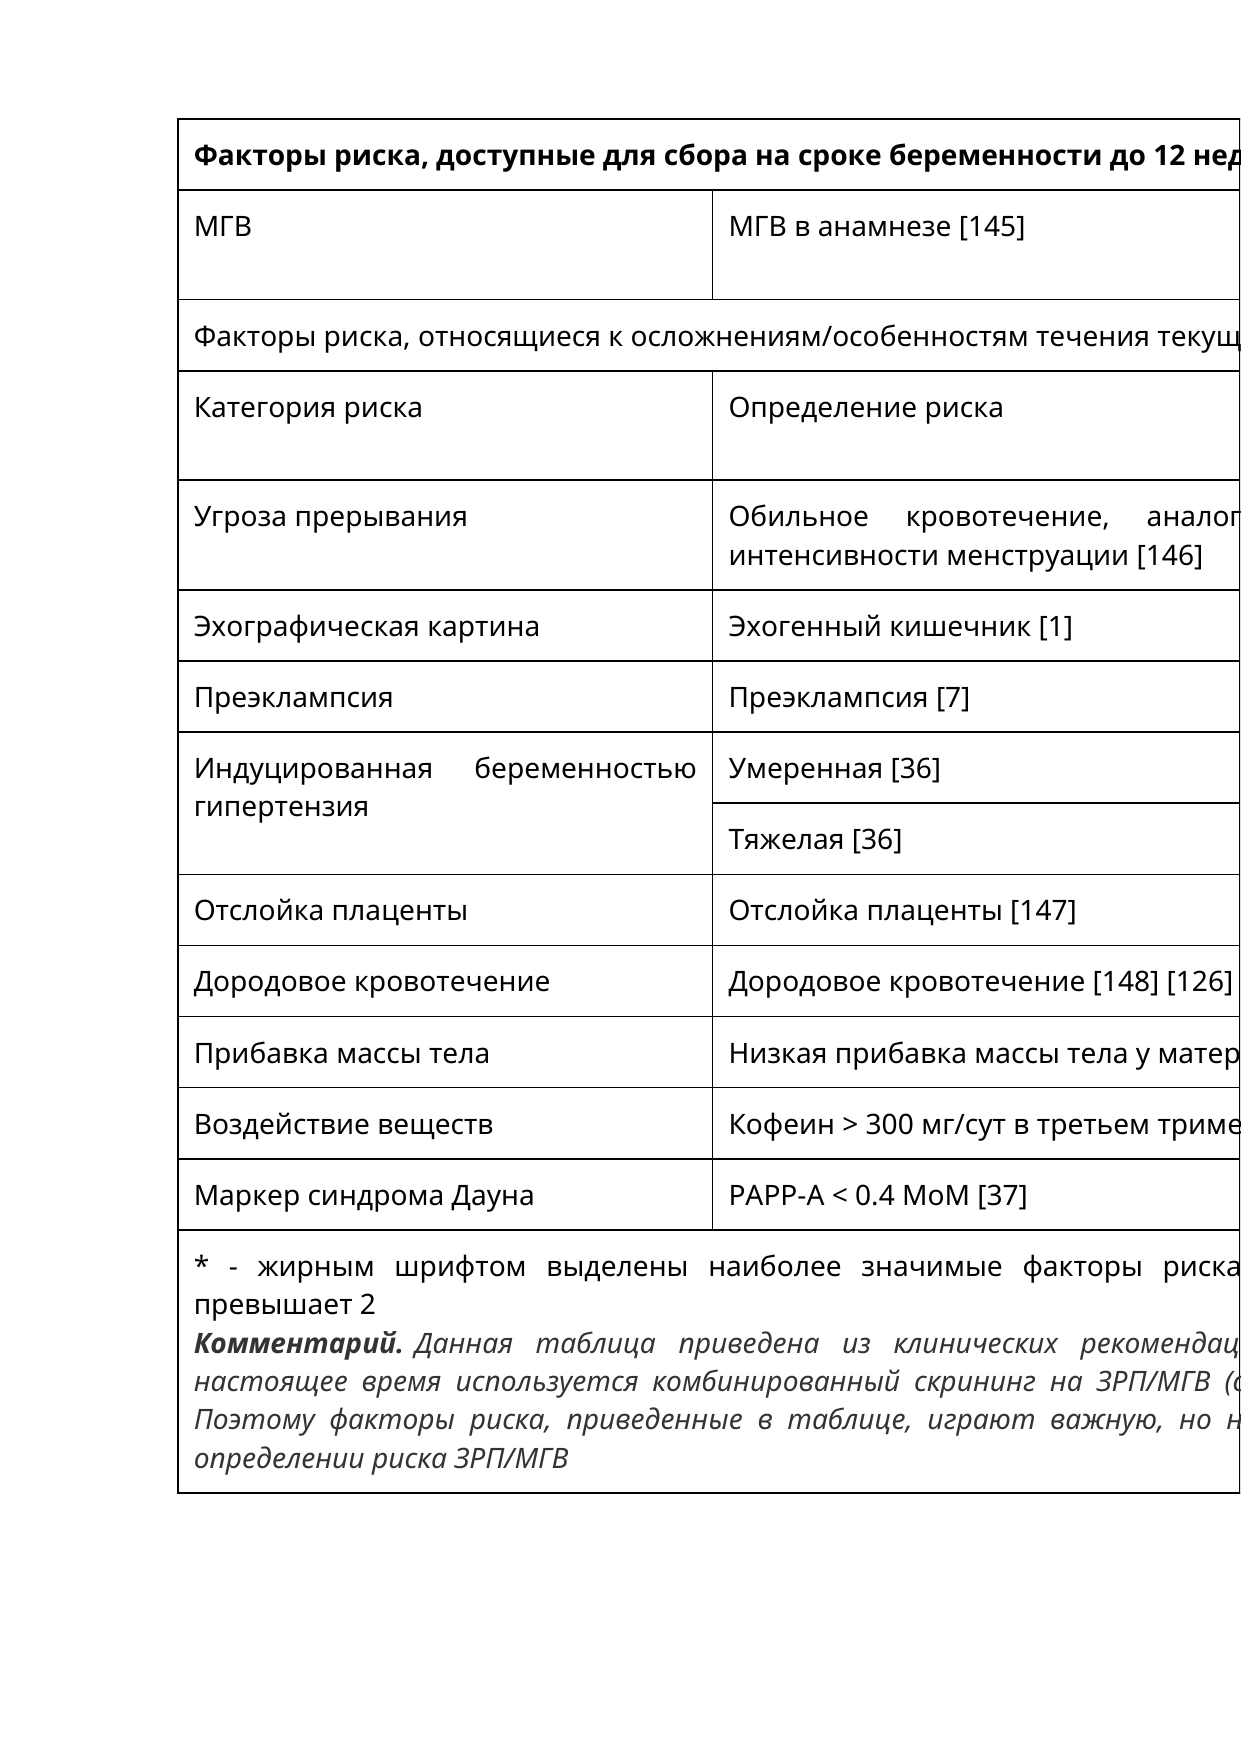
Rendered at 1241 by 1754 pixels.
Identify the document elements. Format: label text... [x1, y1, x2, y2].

table_cell Низкая прибавка массы тела у матери [5] [713, 1017, 1239, 1087]
table_cell Преэклампсия [7] [713, 662, 1239, 731]
table_cell * - жирным шрифтом выделены наиболее значимые факторы риска, значения риска которых превышает 2 Комментарий. Данная таблица приведена из клинических рекомендаций RCOG (2013). Однако в настоящее время используется комбинированный скрининг на ЗРП/МГВ (см. ниже) по аналогии с ПЭ. Поэтому факторы риска, приведенные в таблице, играют важную, но не всегда решающую роль в определении риска ЗРП/МГВ [179, 1231, 1239, 1492]
table_cell Дородовое кровотечение [179, 946, 712, 1016]
table_cell Эхографическая картина [179, 591, 712, 660]
table_cell Угроза прерывания [179, 481, 712, 589]
table_cell Эхогенный кишечник [1] [713, 591, 1239, 660]
table_cell Категория риска [179, 372, 712, 479]
table_cell Отслойка плаценты [147] [713, 875, 1239, 944]
table_cell Дородовое кровотечение [148] [126] [713, 946, 1239, 1016]
table_cell Маркер синдрома Дауна [179, 1160, 712, 1229]
table_cell МГВ в анамнезе [145] [713, 191, 1239, 299]
table_cell Умеренная [36] [713, 733, 1239, 802]
table_cell Преэклампсия [179, 662, 712, 731]
table_cell PAPP-A < 0.4 MoM [37] [713, 1160, 1239, 1229]
table_cell Факторы риска, относящиеся к осложнениям/особенностям течения текущей беременности [179, 300, 1239, 370]
table_cell Кофеин > 300 мг/сут в третьем триместре [149] [713, 1088, 1239, 1158]
table_cell Индуцированная беременностью гипертензия [179, 733, 712, 873]
table_cell Прибавка массы тела [179, 1017, 712, 1087]
table_cell Обильное кровотечение, аналогичное по интенсивности менструации [146] [713, 481, 1239, 589]
table_cell Воздействие веществ [179, 1088, 712, 1158]
table_header Факторы риска, доступные для сбора на сроке беременности до 12 недель [179, 120, 1239, 189]
table_cell Определение риска [713, 372, 1239, 479]
table_cell Тяжелая [36] [713, 804, 1239, 873]
table_cell Отслойка плаценты [179, 875, 712, 944]
table_cell МГВ [179, 191, 712, 299]
